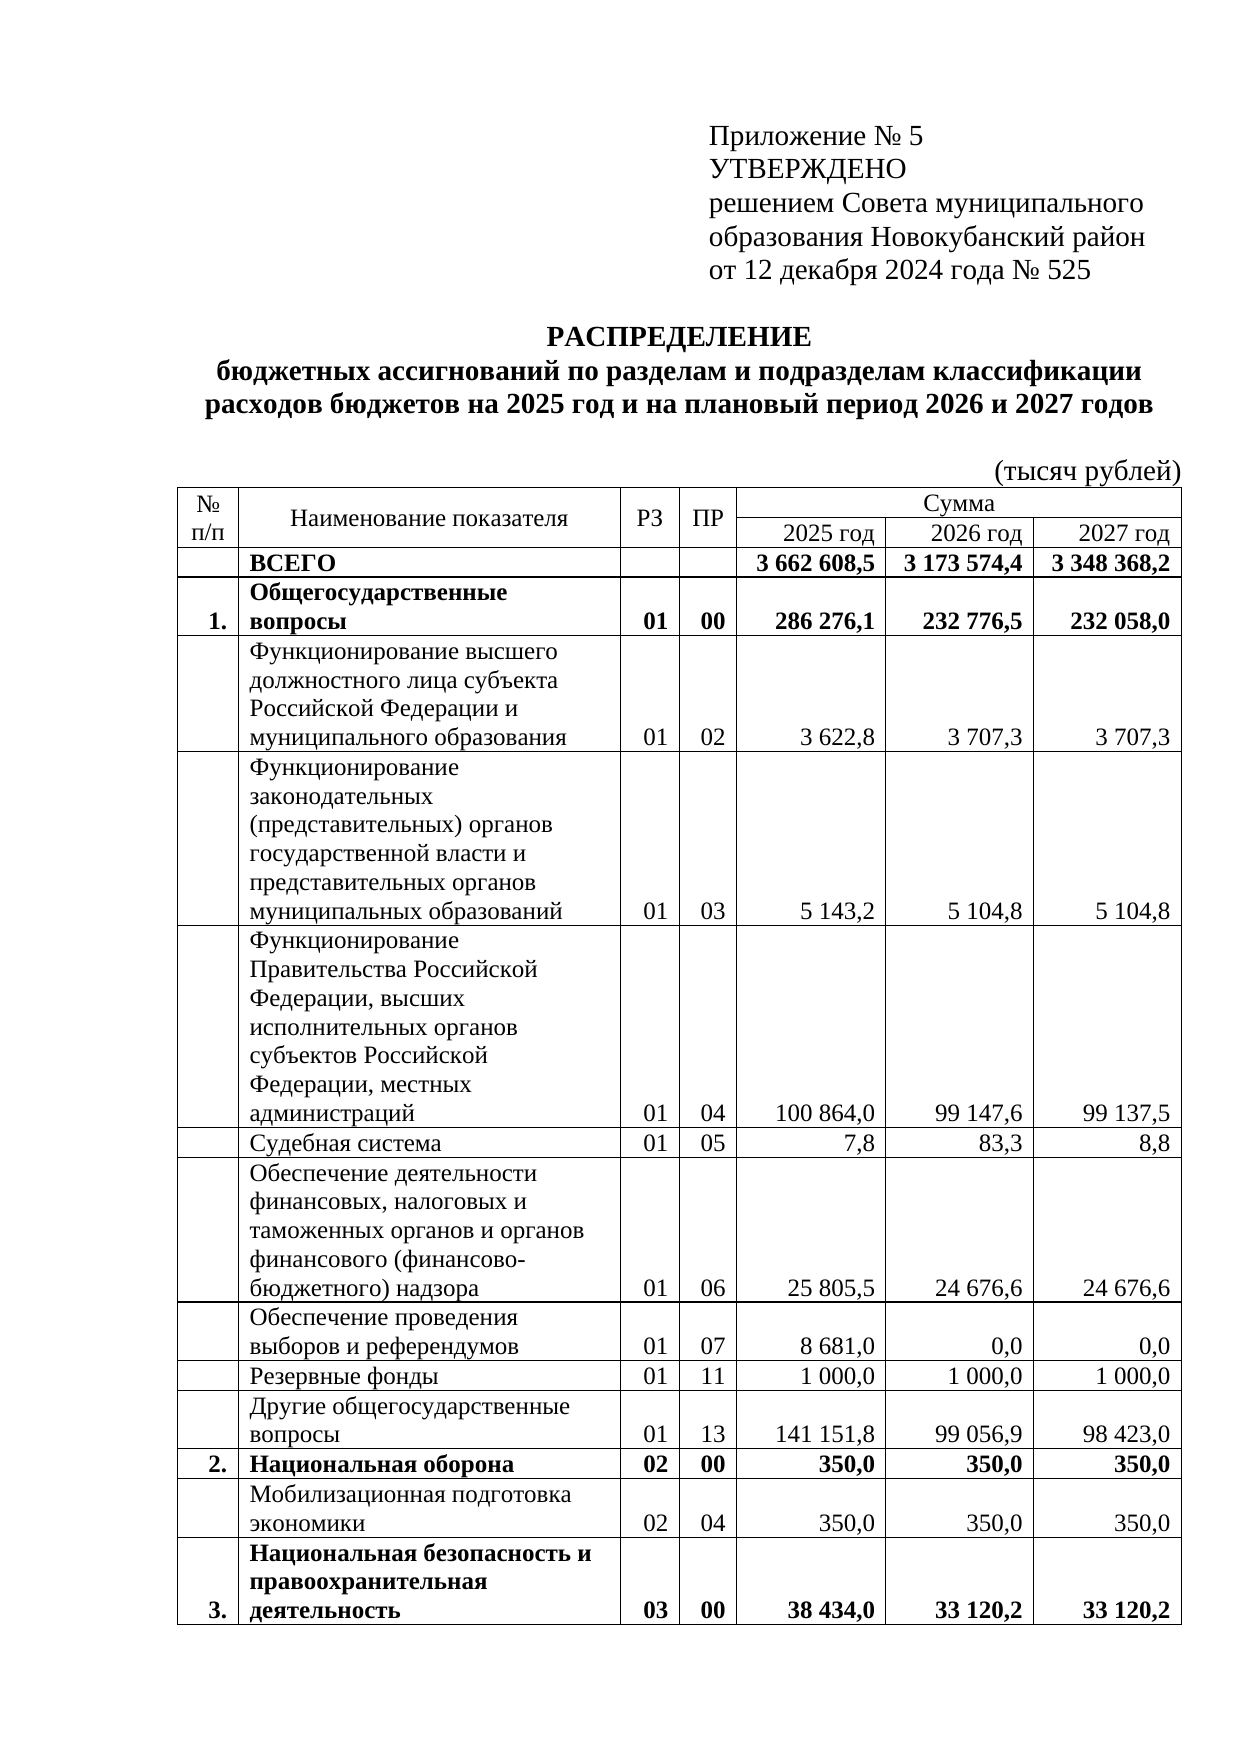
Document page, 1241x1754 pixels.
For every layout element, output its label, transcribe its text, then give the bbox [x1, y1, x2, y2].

text от 12 декабря 2024 года № 525 [709, 252, 1181, 286]
table_cell 350,0 [886, 1479, 1033, 1537]
table_cell 01 [621, 1361, 679, 1390]
table_header Наименование показателя [239, 488, 620, 547]
table_cell 02 [680, 636, 736, 751]
table_cell Резервные фонды [239, 1361, 620, 1390]
text Приложение № 5 [709, 118, 1181, 152]
table_cell 100 864,0 [737, 926, 885, 1127]
table_cell 99 137,5 [1034, 926, 1181, 1127]
table_cell [178, 1128, 238, 1157]
table_cell 1 000,0 [737, 1361, 885, 1390]
table_cell 350,0 [1034, 1449, 1181, 1478]
table_cell Функционирование Правительства Российской Федерации, высших исполнительных органов субъектов Российской Федерации, местных администраций [239, 926, 620, 1127]
table_header Сумма [737, 488, 1181, 517]
table_cell 06 [680, 1158, 736, 1301]
text УТВЕРЖДЕНО [709, 152, 1181, 185]
table_cell 07 [680, 1303, 736, 1360]
table_cell 141 151,8 [737, 1391, 885, 1448]
table_cell 286 276,1 [737, 578, 885, 635]
table_cell 3 622,8 [737, 636, 885, 751]
table_cell 11 [680, 1361, 736, 1390]
table_cell 01 [621, 1391, 679, 1448]
table_cell 83,3 [886, 1128, 1033, 1157]
table_cell [178, 926, 238, 1127]
table_cell 04 [680, 926, 736, 1127]
table_cell [621, 548, 679, 576]
table_header РЗ [621, 488, 679, 547]
table_cell 00 [680, 1538, 736, 1624]
table_cell 2025 год [737, 518, 885, 547]
table_cell 3 707,3 [886, 636, 1033, 751]
table_cell 350,0 [1034, 1479, 1181, 1537]
table_cell 232 058,0 [1034, 578, 1181, 635]
table_cell 24 676,6 [886, 1158, 1033, 1301]
table_cell 3 662 608,5 [737, 548, 885, 576]
table_cell 00 [680, 578, 736, 635]
table_cell [178, 1361, 238, 1390]
table_cell 03 [680, 752, 736, 924]
table_cell 05 [680, 1128, 736, 1157]
table_cell 24 676,6 [1034, 1158, 1181, 1301]
table_header № п/п [178, 488, 238, 547]
table_cell 01 [621, 926, 679, 1127]
table_cell 350,0 [737, 1449, 885, 1478]
table_cell ВСЕГО [239, 548, 620, 576]
table_cell Мобилизационная подготовка экономики [239, 1479, 620, 1537]
table_cell 0,0 [886, 1303, 1033, 1360]
table_cell Функционирование законодательных (представительных) органов государственной власти и представительных органов муниципальных образований [239, 752, 620, 924]
table_cell Обеспечение проведения выборов и референдумов [239, 1303, 620, 1360]
table_cell 1 000,0 [886, 1361, 1033, 1390]
table_cell 01 [621, 1128, 679, 1157]
text (тысяч рублей) [177, 453, 1181, 487]
table_cell [178, 1158, 238, 1301]
table_cell 350,0 [886, 1449, 1033, 1478]
table_cell 01 [621, 636, 679, 751]
table_cell 1 000,0 [1034, 1361, 1181, 1390]
table_cell 1. [178, 578, 238, 635]
table_cell 01 [621, 578, 679, 635]
table_cell 3. [178, 1538, 238, 1624]
table_cell 02 [621, 1479, 679, 1537]
table_cell 01 [621, 1303, 679, 1360]
table_cell 3 348 368,2 [1034, 548, 1181, 576]
table_cell Функционирование высшего должностного лица субъекта Российской Федерации и муниципального образования [239, 636, 620, 751]
table_cell 350,0 [737, 1479, 885, 1537]
table_cell 2027 год [1034, 518, 1181, 547]
table_cell 8,8 [1034, 1128, 1181, 1157]
table_cell [178, 636, 238, 751]
table_cell 33 120,2 [1034, 1538, 1181, 1624]
table_cell 5 104,8 [1034, 752, 1181, 924]
table_cell 04 [680, 1479, 736, 1537]
table_cell Общегосударственные вопросы [239, 578, 620, 635]
table_cell 5 104,8 [886, 752, 1033, 924]
table_cell Обеспечение деятельности финансовых, налоговых и таможенных органов и органов финансового (финансово-бюджетного) надзора [239, 1158, 620, 1301]
text образования Новокубанский район [709, 219, 1181, 252]
table_cell [178, 1303, 238, 1360]
text бюджетных ассигнований по разделам и подразделам классификации расходов бюджетов на 2025 год и на плановый период 2026 и 2027 годов [177, 353, 1181, 420]
table_cell 98 423,0 [1034, 1391, 1181, 1448]
table_cell Другие общегосударственные вопросы [239, 1391, 620, 1448]
table_cell 232 776,5 [886, 578, 1033, 635]
table_cell Национальная оборона [239, 1449, 620, 1478]
table_cell [178, 548, 238, 576]
table_cell 2026 год [886, 518, 1033, 547]
table_cell Национальная безопасность и правоохранительная деятельность [239, 1538, 620, 1624]
table_cell 00 [680, 1449, 736, 1478]
text РАСПРЕДЕЛЕНИЕ [177, 319, 1181, 353]
table_cell 3 707,3 [1034, 636, 1181, 751]
table_cell [178, 1479, 238, 1537]
table_cell 99 147,6 [886, 926, 1033, 1127]
table_cell 8 681,0 [737, 1303, 885, 1360]
table_cell Судебная система [239, 1128, 620, 1157]
table_cell [178, 752, 238, 924]
table_cell 5 143,2 [737, 752, 885, 924]
table_cell 02 [621, 1449, 679, 1478]
table_cell 7,8 [737, 1128, 885, 1157]
table_cell [178, 1391, 238, 1448]
table_cell 99 056,9 [886, 1391, 1033, 1448]
table_cell 2. [178, 1449, 238, 1478]
table_cell [680, 548, 736, 576]
table_cell 01 [621, 752, 679, 924]
table_cell 38 434,0 [737, 1538, 885, 1624]
table_cell 25 805,5 [737, 1158, 885, 1301]
table_cell 03 [621, 1538, 679, 1624]
table_cell 0,0 [1034, 1303, 1181, 1360]
table_cell 13 [680, 1391, 736, 1448]
table_cell 3 173 574,4 [886, 548, 1033, 576]
table_cell 01 [621, 1158, 679, 1301]
text решением Совета муниципального [709, 185, 1181, 219]
table_cell 33 120,2 [886, 1538, 1033, 1624]
table_header ПР [680, 488, 736, 547]
